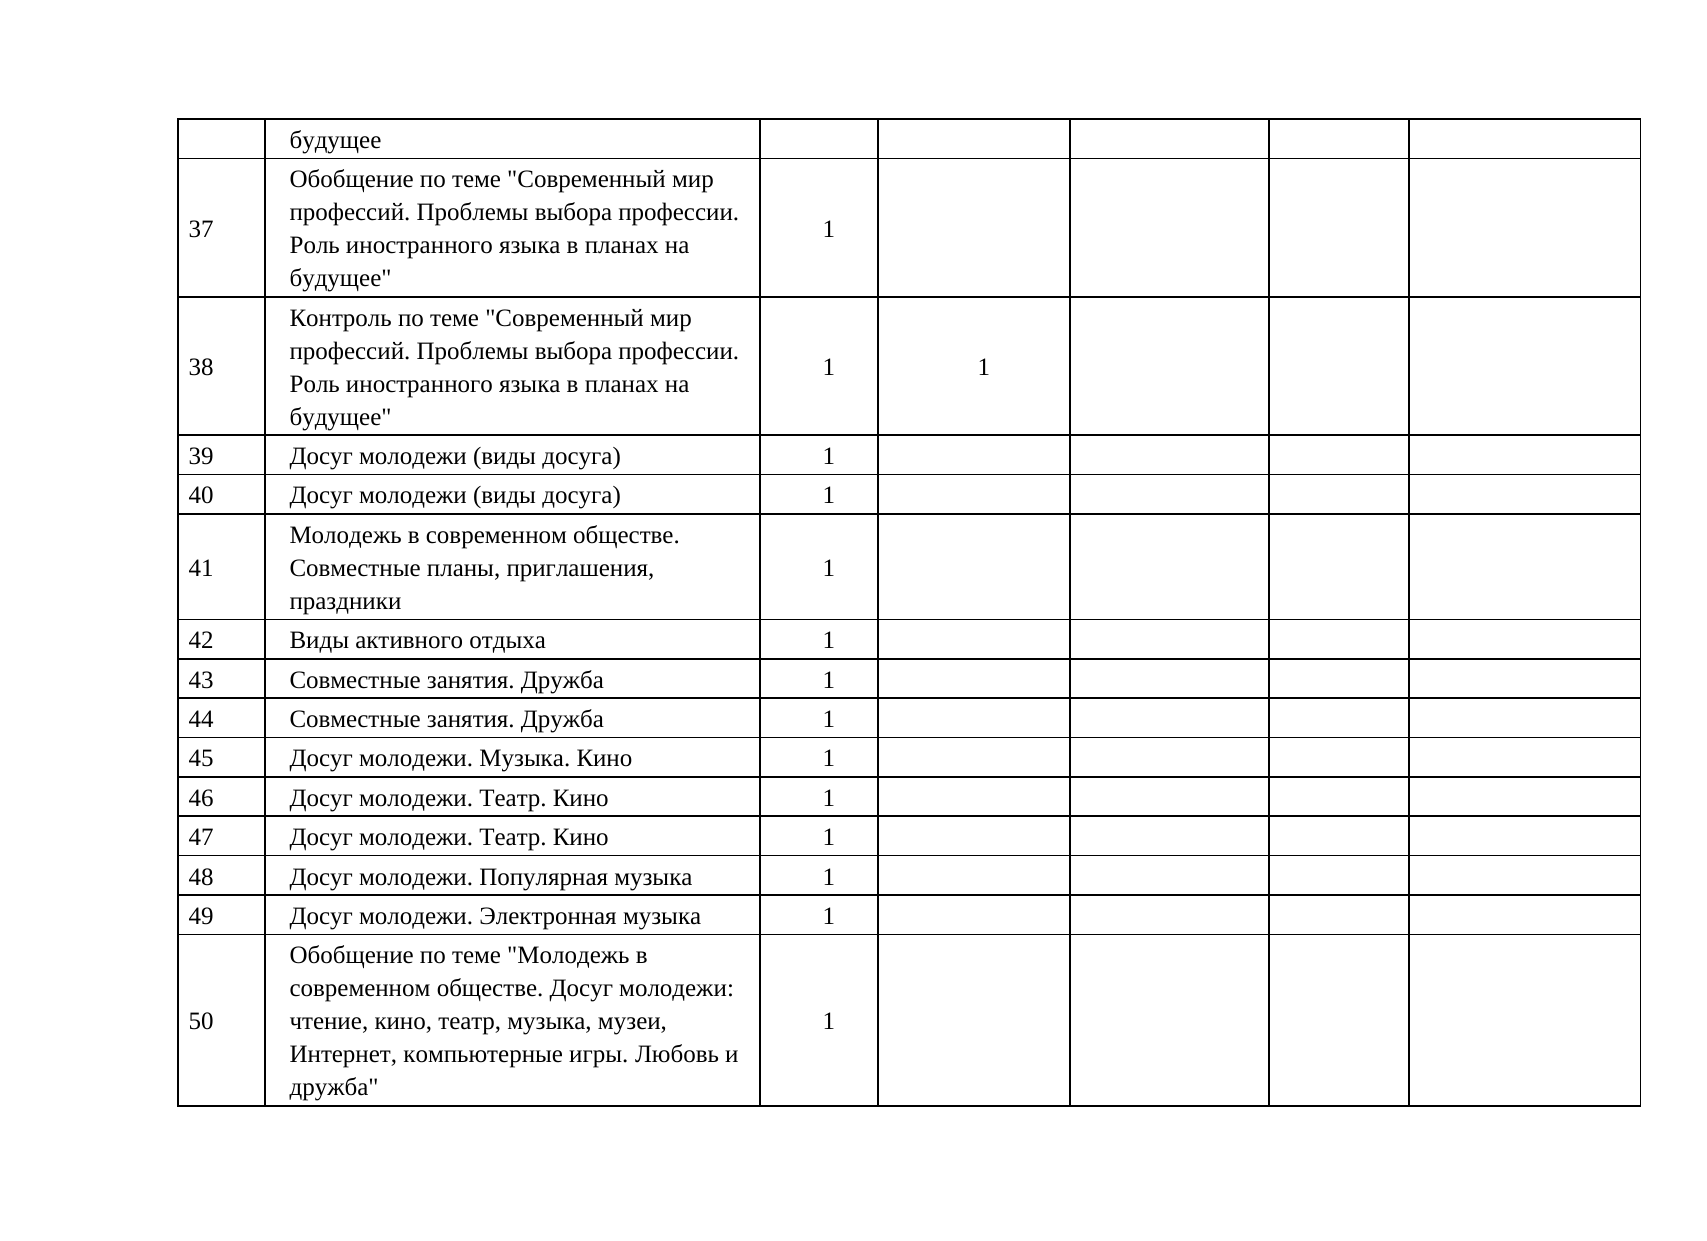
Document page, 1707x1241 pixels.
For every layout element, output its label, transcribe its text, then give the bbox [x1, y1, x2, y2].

table_cell [1410, 660, 1640, 697]
table_cell [1270, 935, 1408, 1105]
table_cell Молодежь в современном обществе. Совместные планы, приглашения, праздники [266, 515, 759, 618]
table_cell 1 [761, 475, 877, 513]
table_cell [1410, 475, 1640, 513]
table_cell [1071, 475, 1268, 513]
table_cell [1071, 660, 1268, 697]
table_cell 1 [761, 620, 877, 658]
table_cell Досуг молодежи. Театр. Кино [266, 817, 759, 855]
table_cell 1 [879, 298, 1069, 434]
table_cell [879, 935, 1069, 1105]
table_cell [1071, 778, 1268, 815]
table_cell 45 [179, 738, 264, 776]
table_cell [1071, 620, 1268, 658]
table_cell 1 [761, 856, 877, 894]
table_cell [1410, 817, 1640, 855]
table_cell 1 [761, 436, 877, 474]
table_cell [1270, 738, 1408, 776]
table_cell [1410, 738, 1640, 776]
table_cell [1071, 817, 1268, 855]
table_cell [879, 738, 1069, 776]
table_cell 1 [761, 699, 877, 737]
table_cell [1071, 298, 1268, 434]
table_cell [1071, 935, 1268, 1105]
table_cell [1270, 778, 1408, 815]
table_cell 43 [179, 660, 264, 697]
table_cell 47 [179, 817, 264, 855]
table_cell [1071, 856, 1268, 894]
table_cell Досуг молодежи (виды досуга) [266, 475, 759, 513]
table_cell 1 [761, 738, 877, 776]
table_cell [1410, 620, 1640, 658]
table_cell 39 [179, 436, 264, 474]
table_cell [1071, 159, 1268, 296]
table_cell [1410, 699, 1640, 737]
table_cell Обобщение по теме "Современный мир профессий. Проблемы выбора профессии. Роль иностранного языка в планах на будущее" [266, 159, 759, 296]
table_cell 1 [761, 159, 877, 296]
table_cell [1410, 935, 1640, 1105]
table_cell Совместные занятия. Дружба [266, 699, 759, 737]
table_cell [1270, 856, 1408, 894]
table_cell [1270, 515, 1408, 618]
table_cell Досуг молодежи. Электронная музыка [266, 896, 759, 933]
table_cell Досуг молодежи. Театр. Кино [266, 778, 759, 815]
table_cell 48 [179, 856, 264, 894]
table_cell [1270, 436, 1408, 474]
table_cell Совместные занятия. Дружба [266, 660, 759, 697]
table_cell [1270, 159, 1408, 296]
table_cell [1410, 159, 1640, 296]
table_cell [879, 436, 1069, 474]
table_cell [1270, 120, 1408, 157]
table_cell Досуг молодежи (виды досуга) [266, 436, 759, 474]
table_cell [1071, 699, 1268, 737]
table_cell [1071, 738, 1268, 776]
table_cell [1270, 817, 1408, 855]
table_cell 42 [179, 620, 264, 658]
table_cell [879, 475, 1069, 513]
table_cell [1270, 896, 1408, 933]
table_cell 1 [761, 817, 877, 855]
table_cell [1410, 778, 1640, 815]
table_cell [879, 159, 1069, 296]
table_cell [879, 699, 1069, 737]
table_cell 1 [761, 935, 877, 1105]
table_cell [1410, 896, 1640, 933]
table_cell [1270, 475, 1408, 513]
table_cell 40 [179, 475, 264, 513]
table_cell [1270, 699, 1408, 737]
table_cell [879, 856, 1069, 894]
table_cell [879, 896, 1069, 933]
table_cell [879, 515, 1069, 618]
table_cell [266, 120, 759, 157]
table_cell [1410, 120, 1640, 157]
table_cell [1270, 298, 1408, 434]
table_cell 1 [761, 778, 877, 815]
table_cell 1 [761, 515, 877, 618]
table_cell Досуг молодежи. Музыка. Кино [266, 738, 759, 776]
table_cell 44 [179, 699, 264, 737]
table_cell 1 [761, 298, 877, 434]
table_cell 46 [179, 778, 264, 815]
table_cell Обобщение по теме "Молодежь в современном обществе. Досуг молодежи: чтение, кино, театр, музыка, музеи, Интернет, компьютерные игры. Любовь и дружба" [266, 935, 759, 1105]
table_cell [879, 120, 1069, 157]
table_cell [879, 620, 1069, 658]
table_cell [1071, 120, 1268, 157]
table_cell [1410, 436, 1640, 474]
table_cell [879, 817, 1069, 855]
table_cell [1410, 515, 1640, 618]
table_cell [1410, 298, 1640, 434]
table_cell 36 [179, 120, 264, 157]
table_cell [1071, 436, 1268, 474]
table_cell 1 [761, 896, 877, 933]
table_cell 38 [179, 298, 264, 434]
table_cell [879, 778, 1069, 815]
table_cell 50 [179, 935, 264, 1105]
table_cell [1071, 896, 1268, 933]
table_cell 1 [761, 660, 877, 697]
table_cell [1270, 660, 1408, 697]
table_cell Виды активного отдыха [266, 620, 759, 658]
table_cell 1 [761, 120, 877, 157]
table_cell [1410, 856, 1640, 894]
table_cell Досуг молодежи. Популярная музыка [266, 856, 759, 894]
table_cell [879, 660, 1069, 697]
table_cell [1270, 620, 1408, 658]
table_cell 37 [179, 159, 264, 296]
table_cell [1071, 515, 1268, 618]
table_cell 41 [179, 515, 264, 618]
table_cell Контроль по теме "Современный мир профессий. Проблемы выбора профессии. Роль иностранного языка в планах на будущее" [266, 298, 759, 434]
table_cell 49 [179, 896, 264, 933]
